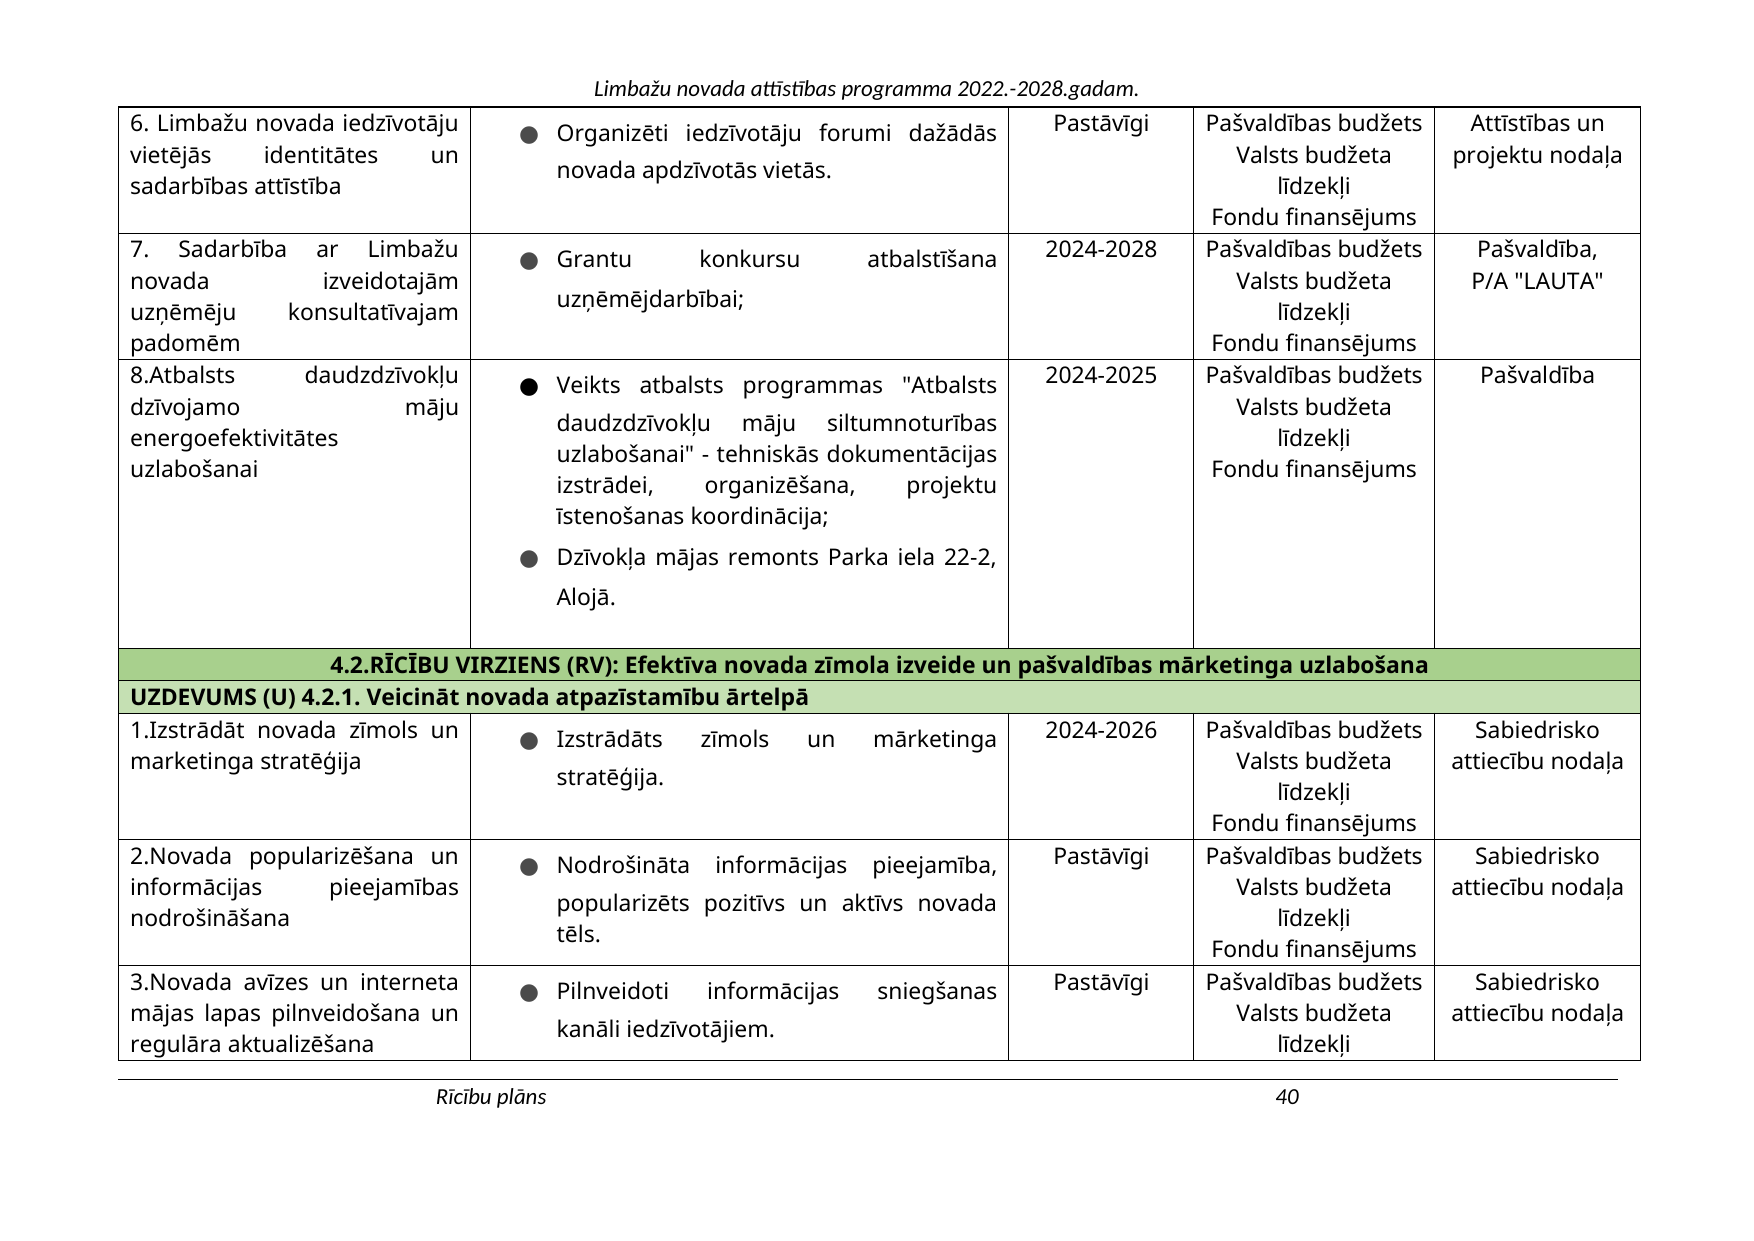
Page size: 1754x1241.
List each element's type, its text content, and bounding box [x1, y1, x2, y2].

table_cell 6. Limbažu novada iedzīvotāju vietējās identitātes un sadarbības attīstība [119, 108, 470, 232]
table_cell Pašvaldības budžets Valsts budžeta līdzekļi Fondu finansējums [1194, 840, 1434, 965]
table_cell 7. Sadarbība ar Limbažu novada izveidotajām uzņēmēju konsultatīvajam padomēm [119, 234, 470, 358]
table_cell Veikts atbalsts programmas "Atbalsts daudzdzīvokļu māju siltumnoturības uzlabošanai" - tehniskās dokumentācijas izstrādei, organizēšana, projektu īstenošanas koordinācija; Dzīvokļa mājas remonts Parka iela 22-2, Alojā. [471, 360, 1008, 648]
table_cell Pašvaldības budžets Valsts budžeta līdzekļi Fondu finansējums [1194, 234, 1434, 358]
table_cell Grantu konkursu atbalstīšana uzņēmējdarbībai; [471, 234, 1008, 358]
table_cell Pašvaldība, P/A "LAUTA" [1435, 234, 1640, 358]
table_cell Pastāvīgi [1009, 966, 1193, 1059]
table_cell Attīstības un projektu nodaļa [1435, 108, 1640, 232]
table_cell Pašvaldības budžets Valsts budžeta līdzekļi Fondu finansējums [1194, 714, 1434, 839]
table_cell 2024-2028 [1009, 234, 1193, 358]
table_cell Organizēti iedzīvotāju forumi dažādās novada apdzīvotās vietās. [471, 108, 1008, 232]
table_cell 2.Novada popularizēšana un informācijas pieejamības nodrošināšana [119, 840, 470, 965]
table_cell 8.Atbalsts daudzdzīvokļu dzīvojamo māju energoefektivitātes uzlabošanai [119, 360, 470, 648]
table_cell Sabiedrisko attiecību nodaļa [1435, 840, 1640, 965]
table_cell Pašvaldība [1435, 360, 1640, 648]
table_cell 1.Izstrādāt novada zīmols un marketinga stratēģija [119, 714, 470, 839]
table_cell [1435, 966, 1640, 1059]
table_cell 2024-2026 [1009, 714, 1193, 839]
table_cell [1194, 966, 1434, 1059]
table_cell UZDEVUMS (U) 4.2.1. Veicināt novada atpazīstamību ārtelpā [119, 681, 1640, 713]
table_cell Nodrošināta informācijas pieejamība, popularizēts pozitīvs un aktīvs novada tēls. [471, 840, 1008, 965]
table_cell 4.2.RĪCĪBU VIRZIENS (RV): Efektīva novada zīmola izveide un pašvaldības mārketinga uzlabošana [119, 649, 1640, 680]
table_cell 2024-2025 [1009, 360, 1193, 648]
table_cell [471, 966, 1008, 1059]
table_cell Pastāvīgi [1009, 108, 1193, 232]
table_cell Pašvaldības budžets Valsts budžeta līdzekļi Fondu finansējums [1194, 360, 1434, 648]
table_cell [119, 966, 470, 1059]
table_cell Pastāvīgi [1009, 840, 1193, 965]
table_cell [1194, 108, 1434, 232]
table_cell Sabiedrisko attiecību nodaļa [1435, 714, 1640, 839]
table_cell Izstrādāts zīmols un mārketinga stratēģija. [471, 714, 1008, 839]
